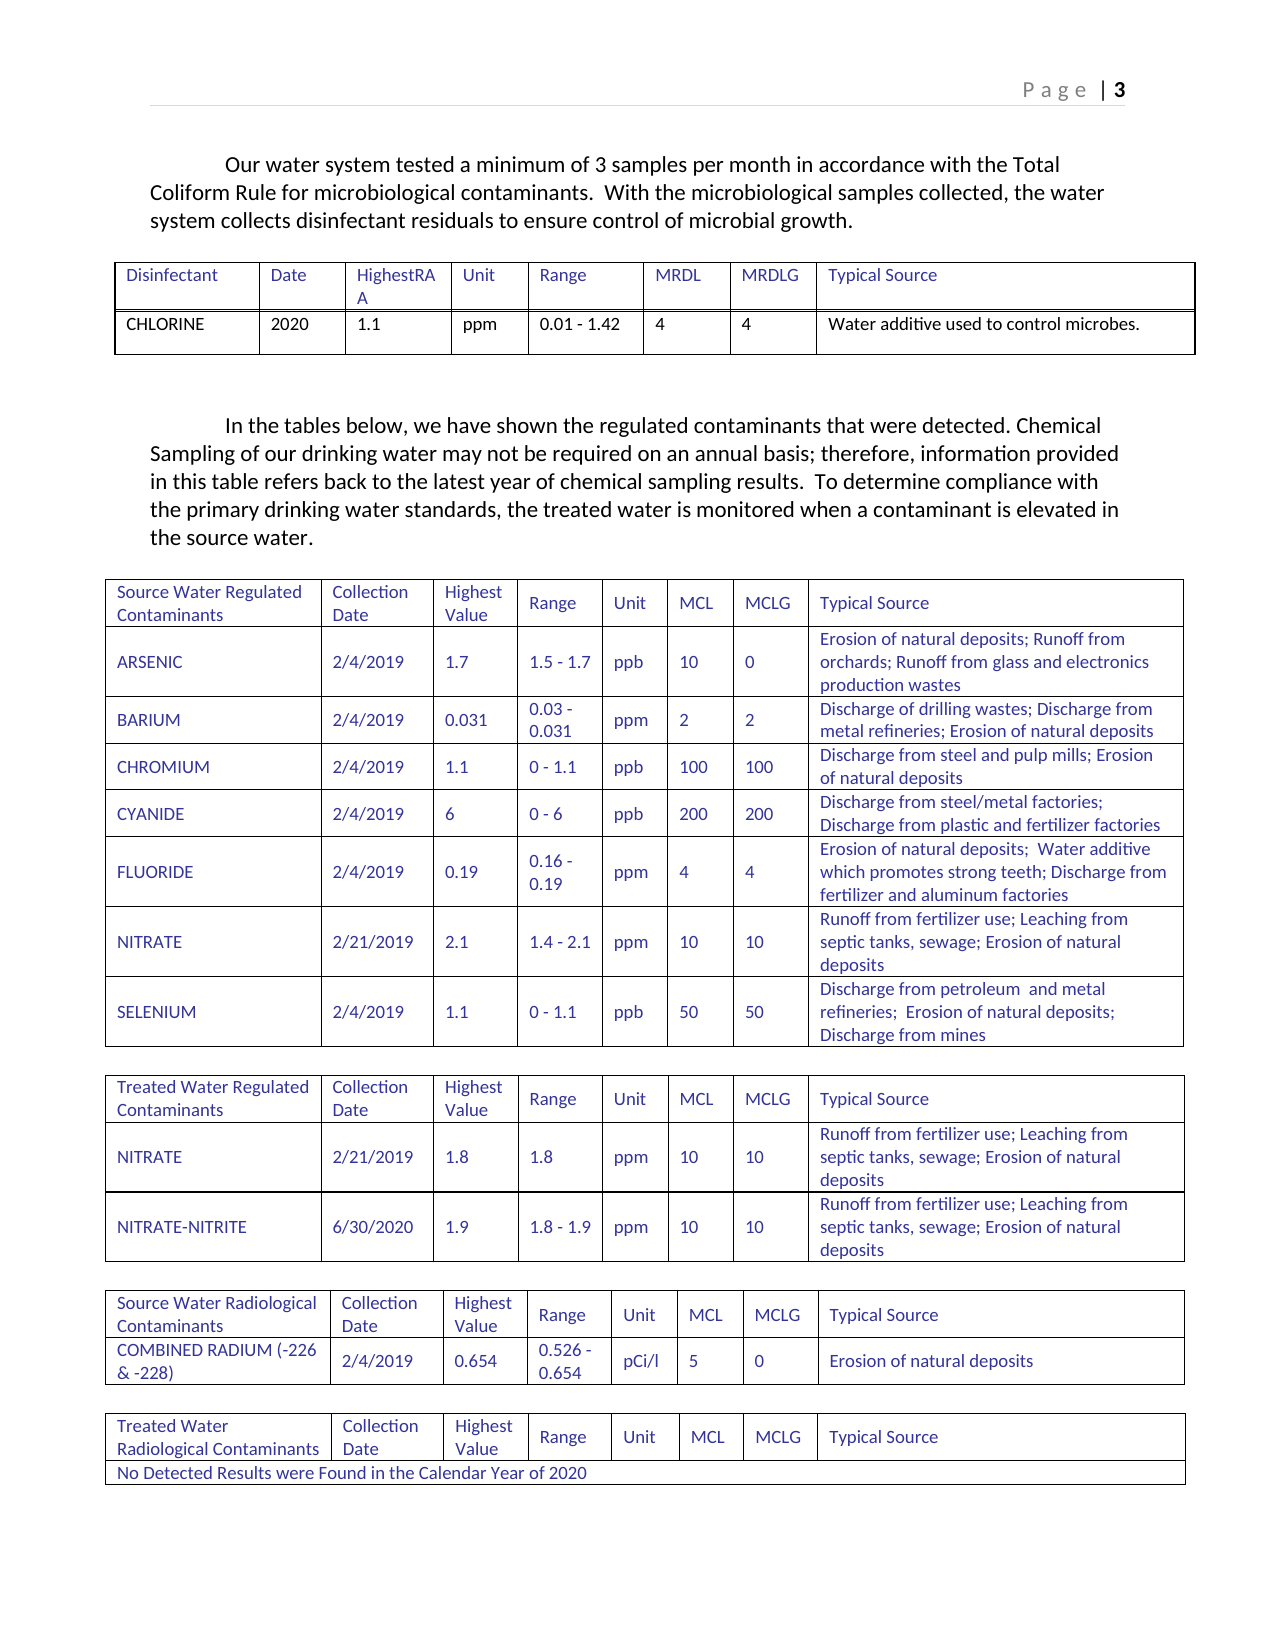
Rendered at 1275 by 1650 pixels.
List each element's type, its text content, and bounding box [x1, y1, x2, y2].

table_cell 6 [434, 790, 517, 836]
table_cell 0 [734, 627, 808, 696]
table_cell 1.4 - 2.1 [518, 907, 602, 976]
table_cell Runoff from fertilizer use; Leaching from septic tanks, sewage; Erosion of natural deposits [809, 1123, 1184, 1191]
table_cell NITRATE-NITRITE [106, 1193, 321, 1261]
table_cell 0.01 - 1.42 [529, 312, 643, 354]
table_header Collection Date [332, 1414, 443, 1460]
table_cell 200 [668, 790, 733, 836]
table_cell 4 [731, 312, 816, 354]
table_cell No Detected Results were Found in the Calendar Year of 2020 [106, 1461, 1185, 1484]
table_header Range [528, 1291, 611, 1337]
table_cell 50 [734, 977, 808, 1046]
table_header Range [529, 1414, 611, 1460]
table_header Typical Source [819, 1291, 1184, 1337]
table_cell 50 [668, 977, 733, 1046]
table_cell 0.03 - 0.031 [518, 697, 602, 742]
table_cell 2/21/2019 [322, 907, 433, 976]
table_cell 10 [668, 907, 733, 976]
table_header [680, 1414, 743, 1460]
table_header Disinfectant [116, 263, 259, 309]
table_cell NITRATE [106, 907, 321, 976]
table_header Range [518, 580, 602, 626]
table_cell Erosion of natural deposits; Water additive which promotes strong teeth; Discharge from fertilizer and aluminum factories [809, 837, 1183, 906]
table_cell ppb [603, 790, 667, 836]
table_header [668, 580, 733, 626]
table_cell 1.5 - 1.7 [518, 627, 602, 696]
table_header Collection Date [322, 1076, 433, 1122]
table_header Range [519, 1076, 602, 1122]
table_cell 10 [669, 1123, 733, 1191]
table_header [669, 1076, 733, 1122]
table_cell 2 [668, 697, 733, 742]
table_header Unit [452, 263, 528, 309]
table_header Highest Value [444, 1291, 527, 1337]
table_cell 0.16 - 0.19 [518, 837, 602, 906]
table_header MCLG [744, 1291, 818, 1337]
text Our water system tested a minimum of 3 samples per month in accordance with the Total Coliform Rule for microbiological contaminants. With the microbiological samples collected, the water system collects disinfectant residuals to ensure control of microbial growth. [150, 150, 1125, 234]
table_cell Runoff from fertilizer use; Leaching from septic tanks, sewage; Erosion of natural deposits [809, 1193, 1184, 1261]
table_cell 0 - 1.1 [518, 977, 602, 1046]
table_header Typical Source [818, 1414, 1185, 1460]
table_cell BARIUM [106, 697, 321, 742]
table_cell 100 [668, 744, 733, 789]
table_cell 4 [644, 312, 730, 354]
table_header Typical Source [809, 1076, 1184, 1122]
table_header Typical Source [809, 580, 1183, 626]
table_cell CYANIDE [106, 790, 321, 836]
table_cell 10 [734, 1193, 808, 1261]
table_cell ppm [452, 312, 528, 354]
table_cell 0.654 [444, 1338, 527, 1384]
table_cell 1.8 [434, 1123, 518, 1191]
table_cell 0.526 - 0.654 [528, 1338, 611, 1384]
table_header Collection Date [331, 1291, 443, 1337]
table_header Range [529, 263, 643, 309]
table_cell 10 [734, 1123, 808, 1191]
table_cell 0 [744, 1338, 818, 1384]
table_cell 1.1 [434, 977, 517, 1046]
table_header MRDLG [731, 263, 816, 309]
table_cell 2/4/2019 [322, 977, 433, 1046]
table_cell ppm [603, 697, 667, 742]
table_cell ppm [603, 1193, 668, 1261]
table_cell ARSENIC [106, 627, 321, 696]
table_cell Runoff from fertilizer use; Leaching from septic tanks, sewage; Erosion of natural deposits [809, 907, 1183, 976]
table_cell Discharge from steel and pulp mills; Erosion of natural deposits [809, 744, 1183, 789]
table_cell 2/4/2019 [322, 697, 433, 742]
table_header Unit [603, 580, 667, 626]
table_cell CHLORINE [116, 312, 259, 354]
table_cell 2/4/2019 [322, 744, 433, 789]
table_cell 6/30/2020 [322, 1193, 433, 1261]
table_header [678, 1291, 743, 1337]
table_cell 2.1 [434, 907, 517, 976]
table_cell Erosion of natural deposits; Runoff from orchards; Runoff from glass and electronics production wastes [809, 627, 1183, 696]
table_cell 100 [734, 744, 808, 789]
table_cell ppm [603, 837, 667, 906]
table_cell Erosion of natural deposits [819, 1338, 1184, 1384]
table_cell Discharge from petroleum and metal refineries; Erosion of natural deposits; Discharge from mines [809, 977, 1183, 1046]
table_cell 200 [734, 790, 808, 836]
table_cell 1.8 - 1.9 [519, 1193, 602, 1261]
table_cell SELENIUM [106, 977, 321, 1046]
table_header Date [260, 263, 345, 309]
table_cell 1.1 [346, 312, 451, 354]
table_cell ppb [603, 977, 667, 1046]
table_cell 0.031 [434, 697, 517, 742]
table_cell 1.1 [434, 744, 517, 789]
table_header MCLG [744, 1414, 817, 1460]
table_header Highest Value [434, 580, 517, 626]
table_cell 1.9 [434, 1193, 518, 1261]
table_cell 2020 [260, 312, 345, 354]
table_cell Discharge of drilling wastes; Discharge from metal refineries; Erosion of natural deposits [809, 697, 1183, 742]
table_cell 2/21/2019 [322, 1123, 433, 1191]
table_cell pCi/l [612, 1338, 677, 1384]
table_header Unit [612, 1291, 677, 1337]
text In the tables below, we have shown the regulated contaminants that were detected. Chemical Sampling of our drinking water may not be required on an annual basis; therefore, information provided in this table refers back to the latest year of chemical sampling results. To determine compliance with the primary drinking water standards, the treated water is monitored when a contaminant is elevated in the source water. [150, 411, 1125, 551]
table_cell FLUORIDE [106, 837, 321, 906]
table_cell 0 - 1.1 [518, 744, 602, 789]
table_header MCLG [734, 1076, 808, 1122]
table_cell 1.7 [434, 627, 517, 696]
table_cell COMBINED RADIUM (-226 & -228) [106, 1338, 330, 1384]
table_cell 4 [734, 837, 808, 906]
table_cell 2/4/2019 [322, 790, 433, 836]
table_cell ppm [603, 907, 667, 976]
table_header Collection Date [322, 580, 433, 626]
table_cell 2/4/2019 [322, 837, 433, 906]
table_cell 10 [669, 1193, 733, 1261]
table_header HighestRAA [346, 263, 451, 309]
table_header Treated Water Regulated Contaminants [106, 1076, 321, 1122]
table_cell ppm [603, 1123, 668, 1191]
table_cell 5 [678, 1338, 743, 1384]
table_cell 1.8 [519, 1123, 602, 1191]
table_header MCLG [734, 580, 808, 626]
table_cell 2 [734, 697, 808, 742]
table_cell ppb [603, 744, 667, 789]
table_header Typical Source [817, 263, 1194, 309]
table_cell Discharge from steel/metal factories; Discharge from plastic and fertilizer factories [809, 790, 1183, 836]
table_cell 0 - 6 [518, 790, 602, 836]
table_header Highest Value [434, 1076, 518, 1122]
table_cell 0.19 [434, 837, 517, 906]
table_header Treated Water Radiological Contaminants [106, 1414, 331, 1460]
table_header Unit [612, 1414, 679, 1460]
table_cell NITRATE [106, 1123, 321, 1191]
table_cell 2/4/2019 [322, 627, 433, 696]
table_cell 10 [734, 907, 808, 976]
table_cell Water additive used to control microbes. [817, 312, 1194, 354]
table_header Highest Value [444, 1414, 528, 1460]
table_header Source Water Regulated Contaminants [106, 580, 321, 626]
table_header Unit [603, 1076, 668, 1122]
table_cell 10 [668, 627, 733, 696]
table_cell CHROMIUM [106, 744, 321, 789]
table_header MRDL [644, 263, 730, 309]
table_cell ppb [603, 627, 667, 696]
table_cell 4 [668, 837, 733, 906]
table_cell 2/4/2019 [331, 1338, 443, 1384]
table_header Source Water Radiological Contaminants [106, 1291, 330, 1337]
